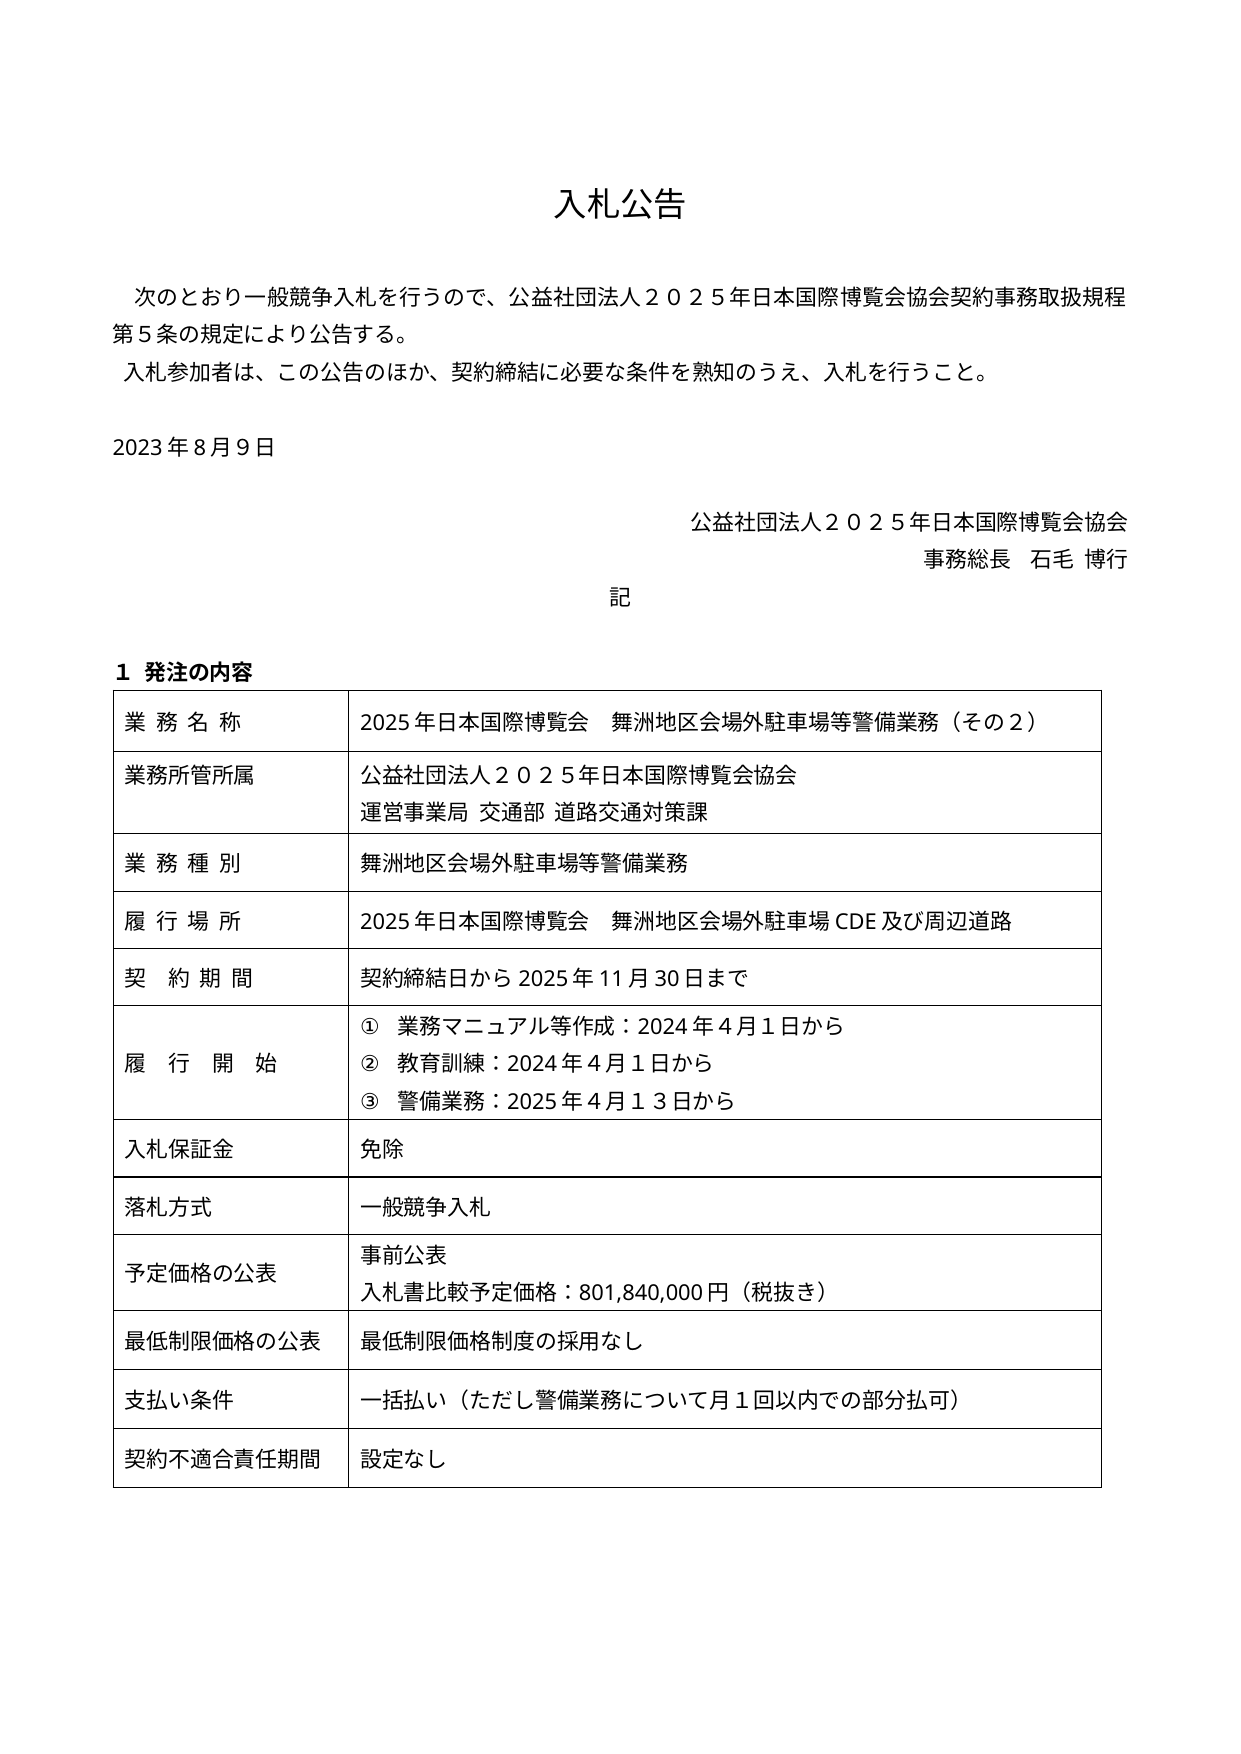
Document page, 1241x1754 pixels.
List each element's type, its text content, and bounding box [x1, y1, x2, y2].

text １ 発注の内容 [112, 652, 1128, 689]
table_cell 免除 [349, 1120, 1101, 1176]
table_cell 一般競争入札 [349, 1178, 1101, 1234]
text 公益社団法人２０２５年日本国際博覧会協会 [112, 502, 1128, 539]
table_cell 公益社団法人２０２５年日本国際博覧会協会 運営事業局 交通部 道路交通対策課 [349, 752, 1101, 832]
table_cell 一括払い（ただし警備業務について月１回以内での部分払可） [349, 1370, 1101, 1428]
table_cell 2025年日本国際博覧会 舞洲地区会場外駐車場CDE及び周辺道路 [349, 892, 1101, 948]
text 次のとおり一般競争入札を行うので、公益社団法人２０２５年日本国際博覧会協会契約事務取扱規程第５条の規定により公告する。 [112, 277, 1128, 352]
table_header 2025年日本国際博覧会 舞洲地区会場外駐車場等警備業務（その２） [349, 691, 1101, 751]
table_cell 予定価格の公表 [114, 1235, 348, 1310]
text 2023年8月９日 [112, 427, 1128, 464]
table_cell 事前公表 入札書比較予定価格：801,840,000円（税抜き） [349, 1235, 1101, 1310]
table_cell 契約不適合責任期間 [114, 1429, 348, 1487]
text 入札公告 [112, 164, 1128, 239]
table_cell 入札保証金 [114, 1120, 348, 1176]
text 記 [112, 577, 1128, 614]
table_cell 最低制限価格制度の採用なし [349, 1311, 1101, 1369]
table_cell 設定なし [349, 1429, 1101, 1487]
table_cell 落札方式 [114, 1178, 348, 1234]
table_cell 最低制限価格の公表 [114, 1311, 348, 1369]
table_cell 舞洲地区会場外駐車場等警備業務 [349, 834, 1101, 891]
table_cell 業務所管所属 [114, 752, 348, 832]
table_header 業 務 名 称 [114, 691, 348, 751]
text 事務総⾧ 石毛 博行 [112, 539, 1128, 577]
table_cell 業務マニュアル等作成：2024年４月１日から 教育訓練：2024年４月１日から 警備業務：2025年４月１３日から [349, 1006, 1101, 1118]
table_cell 契約締結日から 2025年11月30日まで [349, 949, 1101, 1005]
text 入札参加者は、この公告のほか、契約締結に必要な条件を熟知のうえ、入札を行うこと。 [112, 352, 1128, 389]
table_cell 契 約 期 間 [114, 949, 348, 1005]
table_cell 履 行 場 所 [114, 892, 348, 948]
table_cell 業 務 種 別 [114, 834, 348, 891]
table_cell 履 行 開 始 [114, 1006, 348, 1118]
table_cell 支払い条件 [114, 1370, 348, 1428]
